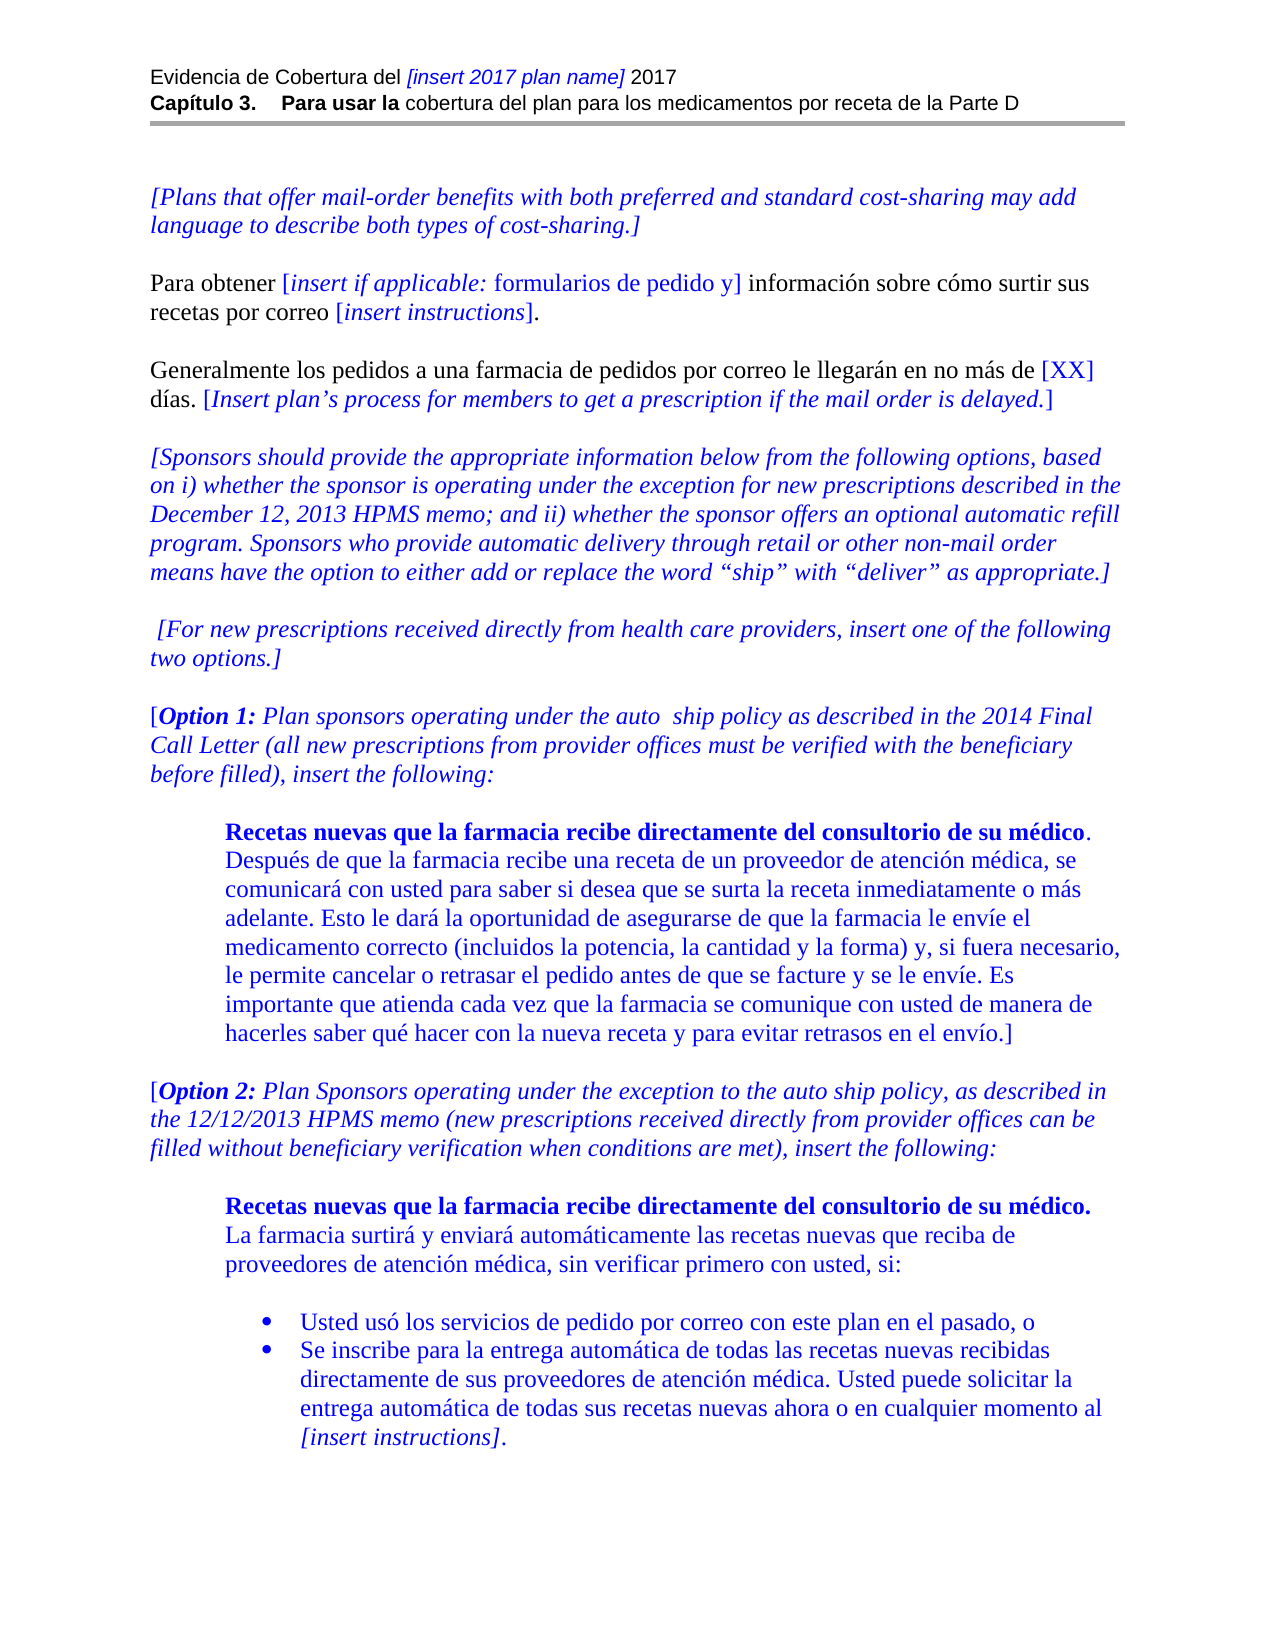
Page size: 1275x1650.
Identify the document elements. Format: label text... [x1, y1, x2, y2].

text [Option 1: Plan sponsors operating under the auto ship policy as described in the 2014 Final Call Letter (all new prescriptions from provider offices must be verified with the beneficiary before filled), insert the following: [150, 701, 1125, 787]
text [Sponsors should provide the appropriate information below from the following options, based on i) whether the sponsor is operating under the exception for new prescriptions described in the December 12, 2013 HPMS memo; and ii) whether the sponsor offers an optional automatic refill program. Sponsors who provide automatic delivery through retail or other non-mail order means have the option to either add or replace the word “ship” with “deliver” as appropriate.] [150, 442, 1125, 585]
text [For new prescriptions received directly from health care providers, insert one of the following two options.] [150, 614, 1125, 672]
text Para obtener [insert if applicable: formularios de pedido y] información sobre cómo surtir sus recetas por correo [insert instructions]. [150, 268, 1134, 326]
text Recetas nuevas que la farmacia recibe directamente del consultorio de su médico. La farmacia surtirá y enviará automáticamente las recetas nuevas que reciba de proveedores de atención médica, sin verificar primero con usted, si: [225, 1191, 1125, 1277]
text [Option 2: Plan Sponsors operating under the exception to the auto ship policy, as described in the 12/12/2013 HPMS memo (new prescriptions received directly from provider offices can be filled without beneficiary verification when conditions are met), insert the following: [150, 1076, 1125, 1162]
text [Plans that offer mail-order benefits with both preferred and standard cost-sharing may add language to describe both types of cost-sharing.] [150, 182, 1125, 239]
list Se inscribe para la entrega automática de todas las recetas nuevas recibidas directamente de sus proveedores de atención médica. Usted puede solicitar la entrega automática de todas sus recetas nuevas ahora o en cualquier momento al [insert instructions]. [262, 1335, 1125, 1450]
text Recetas nuevas que la farmacia recibe directamente del consultorio de su médico. Después de que la farmacia recibe una receta de un proveedor de atención médica, se comunicará con usted para saber si desea que se surta la receta inmediatamente o más adelante. Esto le dará la oportunidad de asegurarse de que la farmacia le envíe el medicamento correcto (incluidos la potencia, la cantidad y la forma) y, si fuera necesario, le permite cancelar o retrasar el pedido antes de que se facture y se le envíe. Es importante que atienda cada vez que la farmacia se comunique con usted de manera de hacerles saber qué hacer con la nueva receta y para evitar retrasos en el envío.] [225, 817, 1125, 1047]
text Generalmente los pedidos a una farmacia de pedidos por correo le llegarán en no más de [XX] días. [Insert plan’s process for members to get a prescription if the mail order is delayed.] [150, 355, 1125, 412]
list Usted usó los servicios de pedido por correo con este plan en el pasado, o [262, 1307, 1125, 1335]
